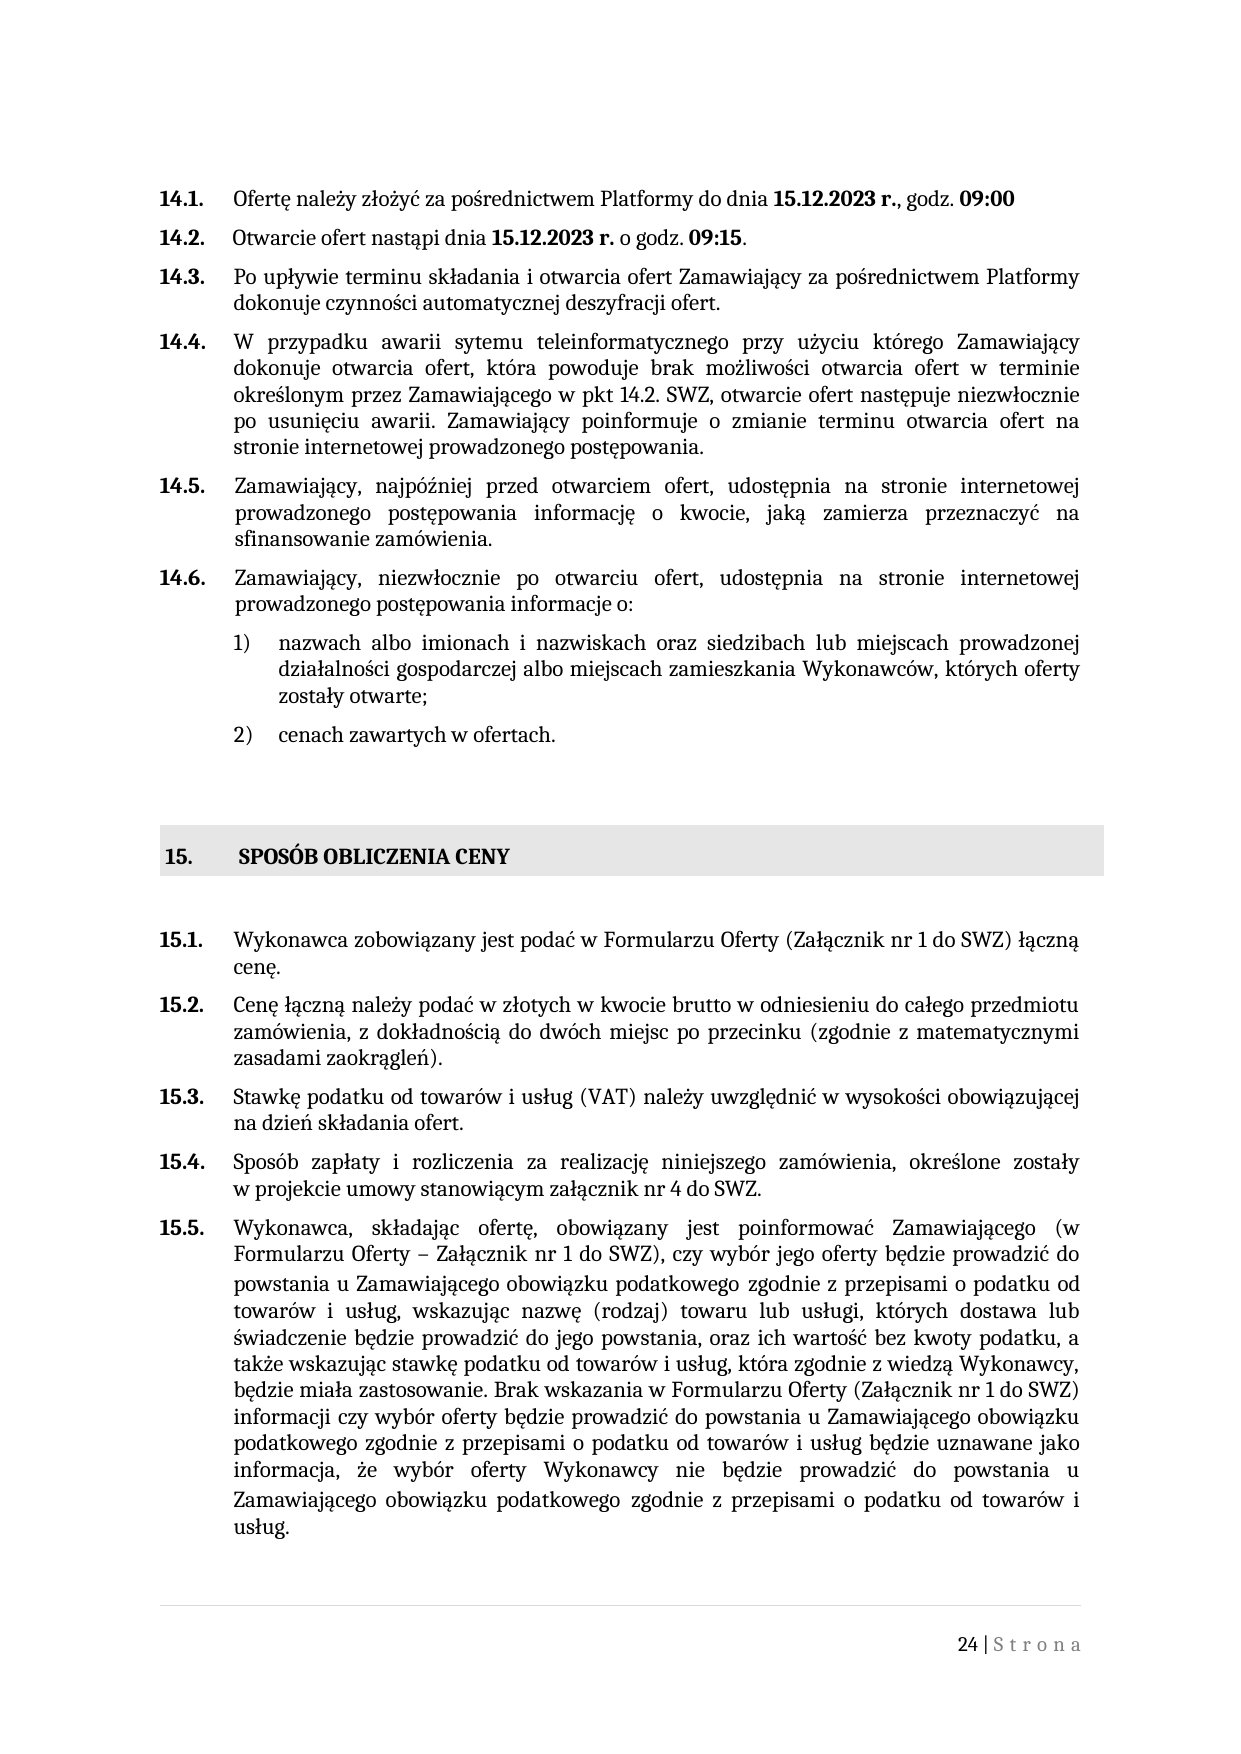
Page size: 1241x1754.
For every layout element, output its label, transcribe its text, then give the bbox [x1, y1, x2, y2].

text 14.5. Zamawiający, najpóźniej przed otwarciem ofert, udostępnia na stronie internetowej prowadzonego postępowania informację o kwocie, jaką zamierza przeznaczyć na sfinansowanie zamówienia. [159, 473, 1081, 552]
text 1) nazwach albo imionach i nazwiskach oraz siedzibach lub miejscach prowadzonej działalności gospodarczej albo miejscach zamieszkania Wykonawców, których oferty zostały otwarte; [234, 630, 1081, 709]
text 2) cenach zawartych w ofertach. [234, 721, 1081, 748]
text 15.3. Stawkę podatku od towarów i usług (VAT) należy uwzględnić w wysokości obowiązującej na dzień składania ofert. [159, 1084, 1081, 1137]
text 15.1. Wykonawca zobowiązany jest podać w Formularzu Oferty (Załącznik nr 1 do SWZ) łączną cenę. [159, 927, 1081, 980]
text 15.5. Wykonawca, składając ofertę, obowiązany jest poinformować Zamawiającego (w Formularzu Oferty – Załącznik nr 1 do SWZ), czy wybór jego oferty będzie prowadzić do powstania u Zamawiającego obowiązku podatkowego zgodnie z przepisami o podatku od towarów i usług, wskazując nazwę (rodzaj) towaru lub usługi, których dostawa lub świadczenie będzie prowadzić do jego powstania, oraz ich wartość bez kwoty podatku, a także wskazując stawkę podatku od towarów i usług, która zgodnie z wiedzą Wykonawcy, będzie miała zastosowanie. Brak wskazania w Formularzu Oferty (Załącznik nr 1 do SWZ) informacji czy wybór oferty będzie prowadzić do powstania u Zamawiającego obowiązku podatkowego zgodnie z przepisami o podatku od towarów i usług będzie uznawane jako informacja, że wybór oferty Wykonawcy nie będzie prowadzić do powstania u Zamawiającego obowiązku podatkowego zgodnie z przepisami o podatku od towarów i usług. [159, 1214, 1081, 1540]
text 14.2. Otwarcie ofert nastąpi dnia 15.12.2023 r. o godz. 09:15. [159, 225, 1081, 251]
table_header 15. SPOSÓB OBLICZENIA CENY [160, 825, 1104, 876]
text 14.1. Ofertę należy złożyć za pośrednictwem Platformy do dnia 15.12.2023 r., godz. 09:00 [159, 186, 1081, 212]
text 14.3. Po upływie terminu składania i otwarcia ofert Zamawiający za pośrednictwem Platformy dokonuje czynności automatycznej deszyfracji ofert. [159, 263, 1081, 316]
text 14.6. Zamawiający, niezwłocznie po otwarciu ofert, udostępnia na stronie internetowej prowadzonego postępowania informacje o: [159, 564, 1081, 617]
text 15.4. Sposób zapłaty i rozliczenia za realizację niniejszego zamówienia, określone zostały w projekcie umowy stanowiącym załącznik nr 4 do SWZ. [159, 1149, 1081, 1202]
text 14.4. W przypadku awarii sytemu teleinformatycznego przy użyciu którego Zamawiający dokonuje otwarcia ofert, która powoduje brak możliwości otwarcia ofert w terminie określonym przez Zamawiającego w pkt 14.2. SWZ, otwarcie ofert następuje niezwłocznie po usunięciu awarii. Zamawiający poinformuje o zmianie terminu otwarcia ofert na stronie internetowej prowadzonego postępowania. [159, 329, 1081, 461]
text 15.2. Cenę łączną należy podać w złotych w kwocie brutto w odniesieniu do całego przedmiotu zamówienia, z dokładnością do dwóch miejsc po przecinku (zgodnie z matematycznymi zasadami zaokrągleń). [159, 992, 1081, 1071]
